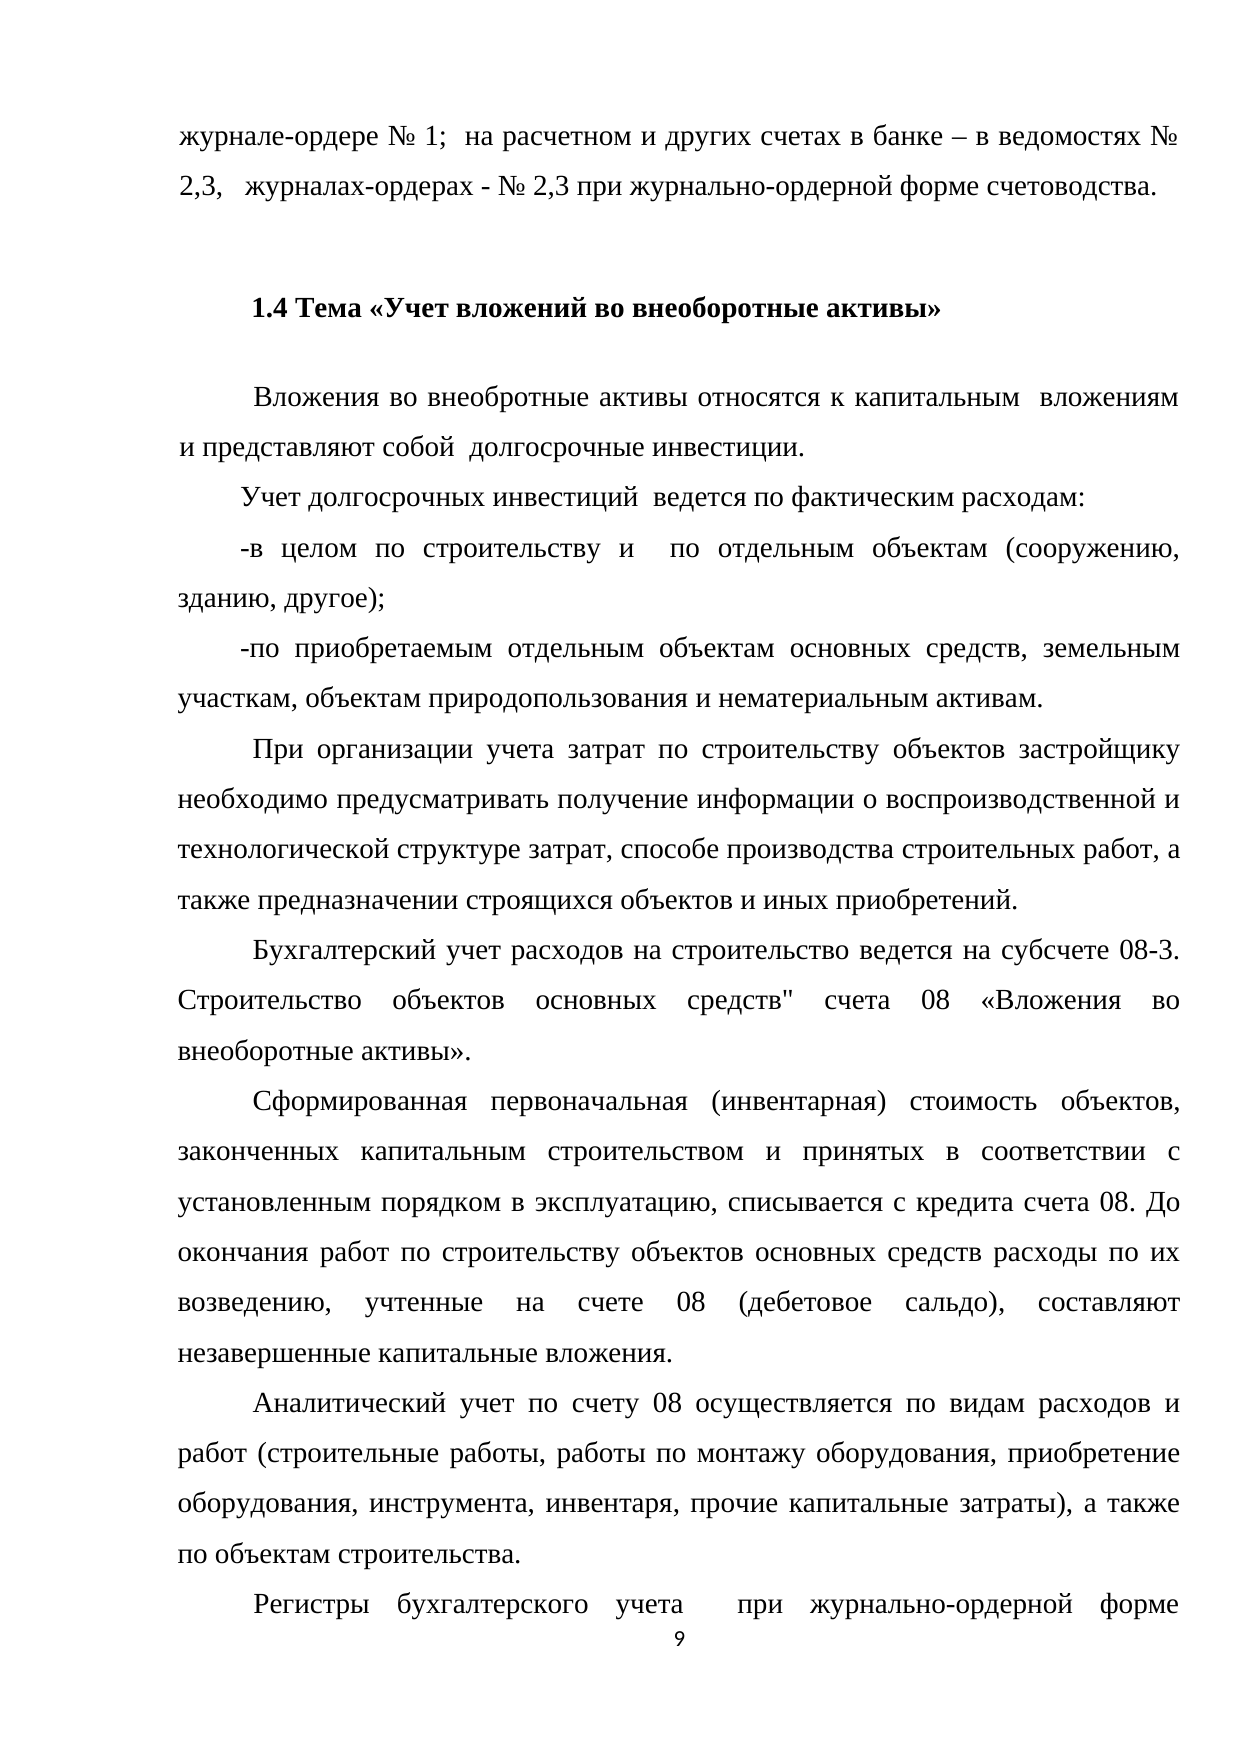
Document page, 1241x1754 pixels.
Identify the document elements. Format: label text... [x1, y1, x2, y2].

text При организации учета затрат по строительству объектов застройщику необходимо предусматривать получение информации о воспроизводственной и технологической структуре затрат, способе производства строительных работ, а также предназначении строящихся объектов и иных приобретений. [177, 731, 1181, 915]
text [179, 1586, 1180, 1620]
text Аналитический учет по счету 08 осуществляется по видам расходов и работ (строительные работы, работы по монтажу оборудования, приобретение оборудования, инструмента, инвентаря, прочие капитальные затраты), а также по объектам строительства. [177, 1385, 1181, 1569]
text Вложения во внеобротные активы относятся к капитальным вложениям и представляют собой долгосрочные инвестиции. [179, 379, 1180, 463]
subtitle 1.4 Тема «Учет вложений во внеоборотные активы» [177, 290, 1181, 323]
text Бухгалтерский учет расходов на строительство ведется на субсчете 08-3. Строительство объектов основных средств" счета 08 «Вложения во внеоборотные активы». [177, 932, 1181, 1066]
text -в целом по строительству и по отдельным объектам (сооружению, зданию, другое); [177, 530, 1181, 613]
text -по приобретаемым отдельным объектам основных средств, земельным участкам, объектам природопользования и нематериальным активам. [177, 630, 1181, 714]
text Сформированная первоначальная (инвентарная) стоимость объектов, законченных капитальным строительством и принятых в соответствии с установленным порядком в эксплуатацию, списывается с кредита счета 08. До окончания работ по строительству объектов основных средств расходы по их возведению, учтенные на счете 08 (дебетовое сальдо), составляют незавершенные капитальные вложения. [177, 1083, 1181, 1368]
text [179, 118, 1180, 202]
text Учет долгосрочных инвестиций ведется по фактическим расходам: [177, 479, 1181, 513]
